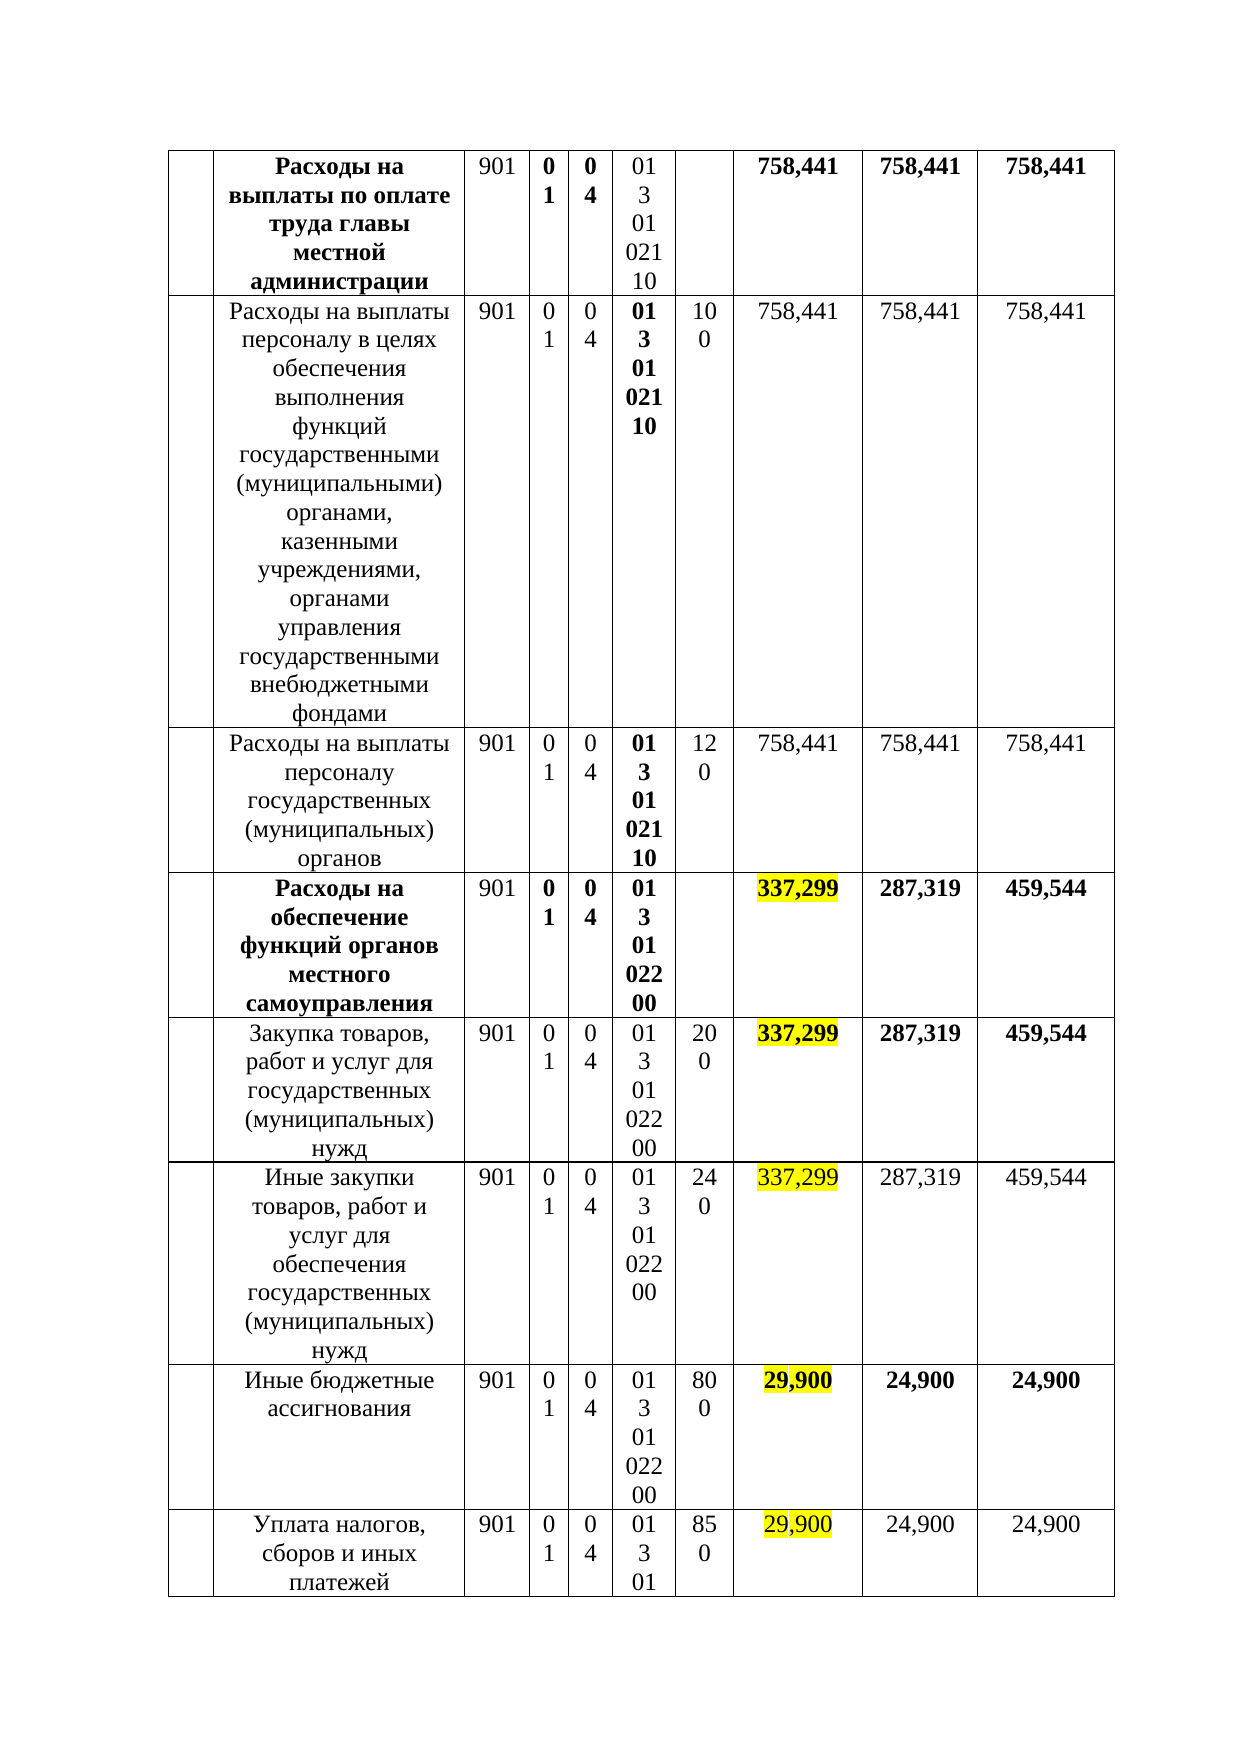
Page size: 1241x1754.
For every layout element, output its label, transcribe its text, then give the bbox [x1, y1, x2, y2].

table_cell Иные закупки товаров, работ и услуг для обеспечения государственных (муниципальных) нужд [214, 1163, 464, 1364]
table_cell [169, 296, 213, 727]
table_cell 01 3 01 02200 [613, 1365, 675, 1508]
table_cell [169, 1510, 213, 1596]
table_cell [169, 873, 213, 1017]
table_cell 459,544 [978, 1163, 1114, 1364]
table_cell 758,441 [863, 728, 977, 872]
table_cell 200 [676, 1018, 733, 1161]
table_cell 24,900 [863, 1510, 977, 1596]
table_cell 01 [530, 1163, 568, 1364]
table_cell Расходы на выплаты по оплате труда главы местной администрации [214, 151, 464, 295]
table_cell 01 3 01 02110 [613, 151, 675, 295]
table_cell 901 [465, 1163, 529, 1364]
table_cell 758,441 [734, 728, 862, 872]
table_cell 459,544 [978, 1018, 1114, 1161]
table_cell 337,299 [734, 1163, 862, 1364]
table_cell 901 [465, 1510, 529, 1596]
table_cell 901 [465, 728, 529, 872]
table_cell 24,900 [978, 1510, 1114, 1596]
table_cell 758,441 [978, 296, 1114, 727]
table_cell 01 3 01 02110 [613, 728, 675, 872]
table_cell 01 [530, 1510, 568, 1596]
table_cell 04 [569, 1018, 612, 1161]
table_cell [169, 151, 213, 295]
table_cell 337,299 [734, 873, 862, 1017]
table_cell 01 [530, 1018, 568, 1161]
table_cell 758,441 [863, 151, 977, 295]
table_cell 901 [465, 873, 529, 1017]
table_cell 04 [569, 151, 612, 295]
table_cell 29,900 [734, 1365, 862, 1508]
table_cell 04 [569, 1510, 612, 1596]
table_cell 287,319 [863, 873, 977, 1017]
table_cell 01 [530, 728, 568, 872]
table_cell [676, 151, 733, 295]
table_cell 287,319 [863, 1163, 977, 1364]
table_cell Расходы на выплаты персоналу государственных (муниципальных) органов [214, 728, 464, 872]
table_cell 459,544 [978, 873, 1114, 1017]
table_cell 24,900 [978, 1365, 1114, 1508]
table_cell [169, 1365, 213, 1508]
table_cell 758,441 [978, 728, 1114, 872]
table_cell 758,441 [734, 151, 862, 295]
table_cell 01 3 01 02110 [613, 296, 675, 727]
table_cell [214, 1510, 464, 1596]
table_cell 901 [465, 1365, 529, 1508]
table_cell 901 [465, 151, 529, 295]
table_cell 240 [676, 1163, 733, 1364]
table_cell 800 [676, 1365, 733, 1508]
table_cell 01 3 01 02200 [613, 1163, 675, 1364]
table_cell 04 [569, 873, 612, 1017]
table_cell 758,441 [863, 296, 977, 727]
table_cell Закупка товаров, работ и услуг для государственных (муниципальных) нужд [214, 1018, 464, 1161]
table_cell 24,900 [863, 1365, 977, 1508]
table_cell 01 [530, 151, 568, 295]
table_cell 04 [569, 728, 612, 872]
table_cell [169, 728, 213, 872]
table_cell 29,900 [734, 1510, 862, 1596]
table_cell 287,319 [863, 1018, 977, 1161]
table_cell [169, 1163, 213, 1364]
table_cell 758,441 [978, 151, 1114, 295]
table_cell Иные бюджетные ассигнования [214, 1365, 464, 1508]
table_cell 901 [465, 1018, 529, 1161]
table_cell 01 3 01 02200 [613, 1510, 675, 1596]
table_cell Расходы на обеспечение функций органов местного самоуправления [214, 873, 464, 1017]
table_cell [676, 873, 733, 1017]
table_cell 01 [530, 1365, 568, 1508]
table_cell 04 [569, 296, 612, 727]
table_cell 337,299 [734, 1018, 862, 1161]
table_cell 01 3 01 02200 [613, 1018, 675, 1161]
table_cell 850 [676, 1510, 733, 1596]
table_cell [169, 1018, 213, 1161]
table_cell 04 [569, 1365, 612, 1508]
table_cell 100 [676, 296, 733, 727]
table_cell 04 [569, 1163, 612, 1364]
table_cell 758,441 [734, 296, 862, 727]
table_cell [214, 296, 464, 727]
table_cell 01 [530, 296, 568, 727]
table_cell 01 3 01 02200 [613, 873, 675, 1017]
table_cell 901 [465, 296, 529, 727]
table_cell 01 [530, 873, 568, 1017]
table_cell 120 [676, 728, 733, 872]
